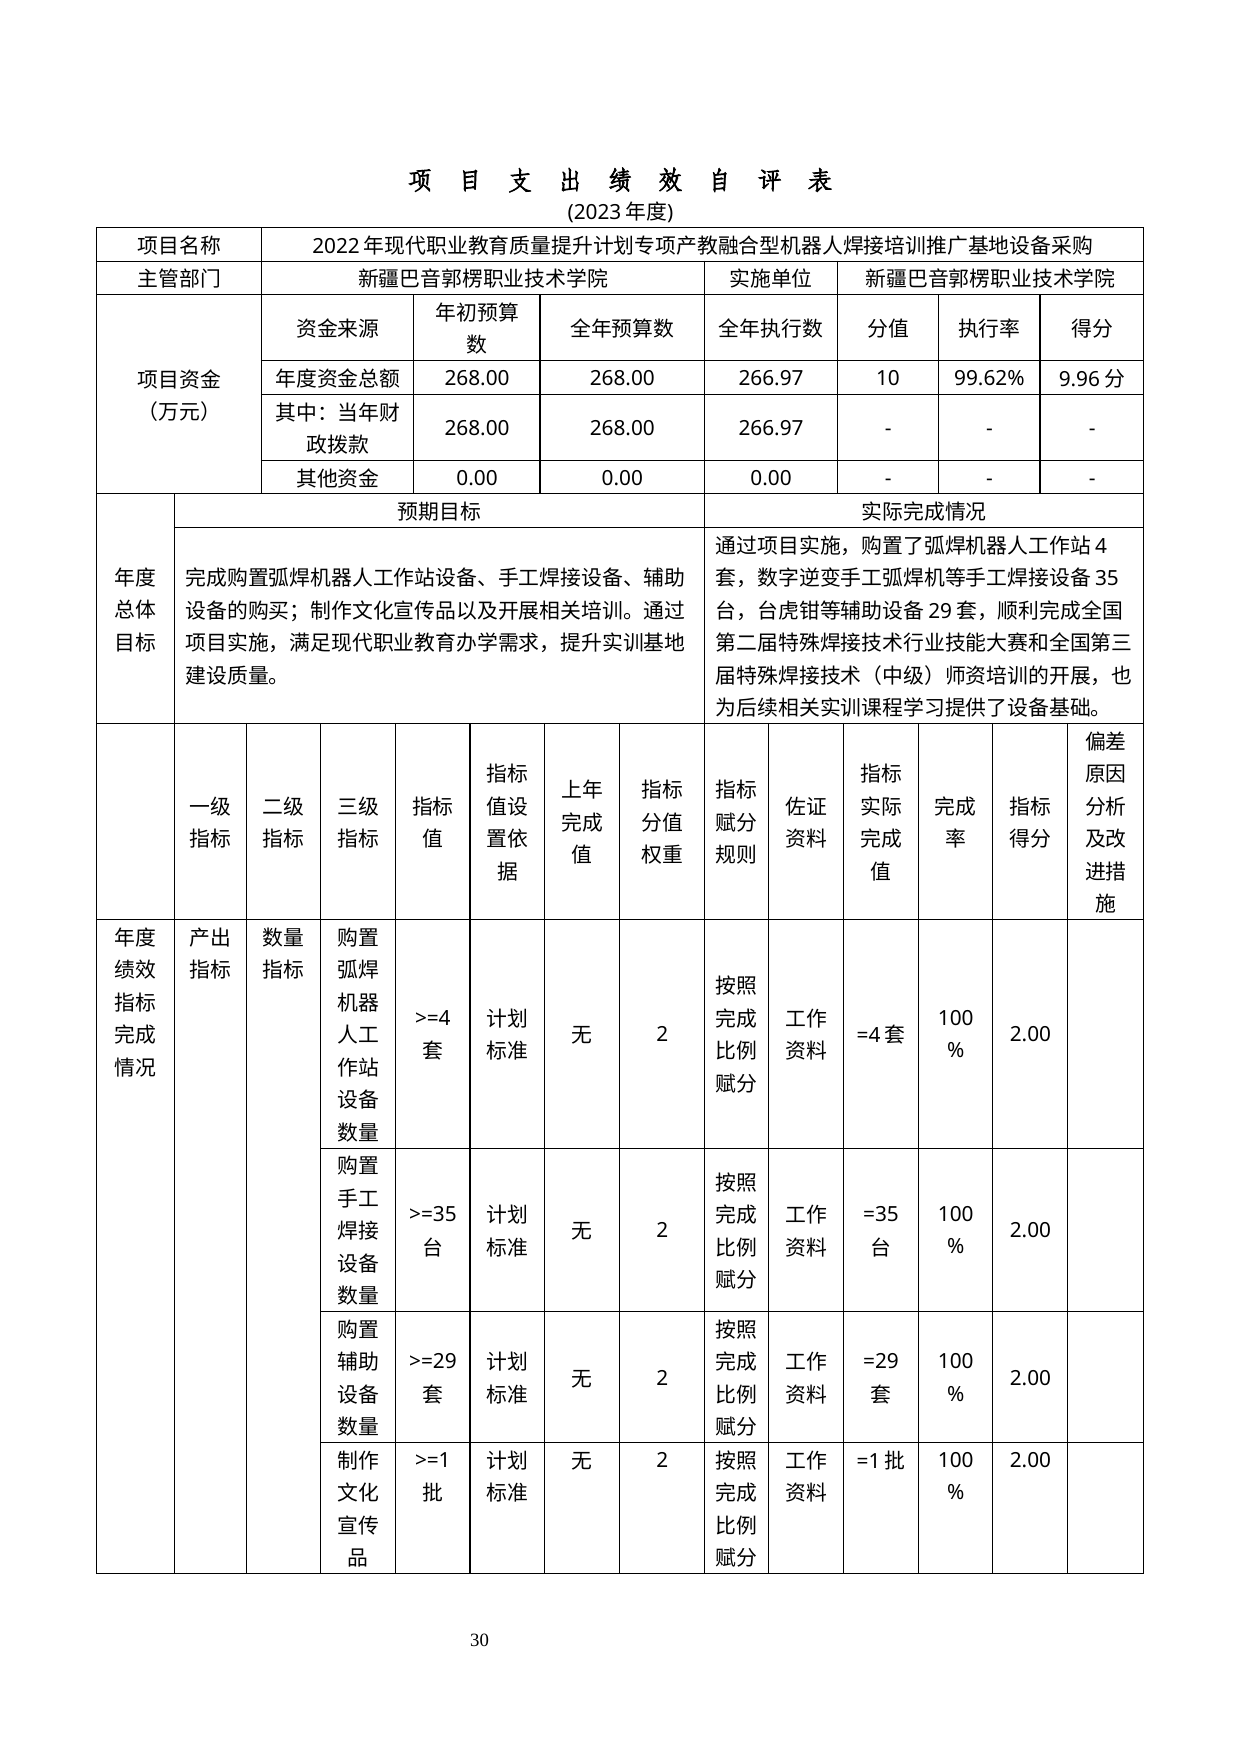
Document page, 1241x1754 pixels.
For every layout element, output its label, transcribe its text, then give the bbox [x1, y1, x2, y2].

table_cell 2.00 [993, 920, 1067, 1147]
table_cell 主管部门 [97, 262, 261, 294]
table_cell 按照完成比例赋分 [705, 1443, 768, 1573]
table_cell 购置辅助设备数量 [321, 1312, 395, 1442]
table_cell 计划标准 [471, 1312, 544, 1442]
table_cell 指标分值权重 [620, 724, 704, 919]
table_cell 其他资金 [262, 461, 413, 493]
table_cell [1068, 1312, 1143, 1442]
table_cell 0.00 [414, 461, 539, 493]
table_cell 按照完成比例赋分 [705, 1312, 768, 1442]
table_cell 无 [545, 920, 619, 1147]
table_cell 计划标准 [471, 1149, 544, 1311]
table_cell 268.00 [414, 361, 539, 394]
table_cell 2 [620, 1443, 704, 1573]
table_cell 指标值 [396, 724, 469, 919]
table_cell 上年完成值 [545, 724, 619, 919]
table_cell 2.00 [993, 1443, 1067, 1573]
table_cell 计划标准 [471, 920, 544, 1147]
table_cell 10 [838, 361, 938, 394]
table_cell =4套 [844, 920, 918, 1147]
table_cell 266.97 [705, 361, 837, 394]
table_cell 年度绩效指标完成情况 [97, 920, 174, 1573]
table_cell 二级指标 [247, 724, 320, 919]
table_cell - [1041, 461, 1143, 493]
table_cell 100% [919, 920, 992, 1147]
table_cell 工作资料 [769, 1312, 843, 1442]
table_cell 项目资金 （万元） [97, 295, 261, 493]
table_cell 2 [620, 920, 704, 1147]
table_cell 三级指标 [321, 724, 395, 919]
table_cell 制作文化宣传品 [321, 1443, 395, 1573]
table_cell [97, 724, 174, 919]
table_cell [1068, 920, 1143, 1147]
table_cell 年度资金总额 [262, 361, 413, 394]
table_cell 新疆巴音郭楞职业技术学院 [262, 262, 704, 294]
table_cell 2.00 [993, 1312, 1067, 1442]
table_header 项 目 支 出 绩 效 自 评 表 [97, 162, 1143, 194]
table_cell 计划标准 [471, 1443, 544, 1573]
table_cell - [939, 461, 1039, 493]
table_cell 按照完成比例赋分 [705, 920, 768, 1147]
table_cell 100% [919, 1443, 992, 1573]
table_cell 2022年现代职业教育质量提升计划专项产教融合型机器人焊接培训推广基地设备采购 [262, 228, 1143, 261]
table_cell 全年执行数 [705, 295, 837, 360]
table_cell 2.00 [993, 1149, 1067, 1311]
table_cell 数量指标 [247, 920, 320, 1573]
table_cell 266.97 [705, 395, 837, 460]
table_cell 新疆巴音郭楞职业技术学院 [838, 262, 1143, 294]
table_cell [1068, 1443, 1143, 1573]
table_cell 268.00 [541, 395, 704, 460]
table_cell 268.00 [414, 395, 539, 460]
table_cell 实施单位 [705, 262, 837, 294]
table_cell 年度总体目标 [97, 494, 174, 723]
table_cell 0.00 [541, 461, 704, 493]
table_cell 完成率 [919, 724, 992, 919]
table_cell 购置手工焊接设备数量 [321, 1149, 395, 1311]
table_cell 工作资料 [769, 920, 843, 1147]
table_cell 得分 [1041, 295, 1143, 360]
table_cell 指标赋分规则 [705, 724, 768, 919]
table_cell 100% [919, 1149, 992, 1311]
table_cell 分值 [838, 295, 938, 360]
table_cell 年初预算数 [414, 295, 539, 360]
table_cell 100% [919, 1312, 992, 1442]
table_cell 项目名称 [97, 228, 261, 261]
table_cell 执行率 [939, 295, 1039, 360]
table_cell 全年预算数 [541, 295, 704, 360]
table_cell 偏差原因分析及改进措施 [1068, 724, 1143, 919]
table_cell 一级指标 [175, 724, 246, 919]
table_cell >=35台 [396, 1149, 469, 1311]
table_cell 无 [545, 1149, 619, 1311]
table_cell - [939, 395, 1039, 460]
table_cell 无 [545, 1443, 619, 1573]
table_cell 2 [620, 1149, 704, 1311]
table_cell 2 [620, 1312, 704, 1442]
table_cell 9.96分 [1041, 361, 1143, 394]
table_cell 工作资料 [769, 1149, 843, 1311]
table_cell 通过项目实施，购置了弧焊机器人工作站4套，数字逆变手工弧焊机等手工焊接设备35台，台虎钳等辅助设备29套，顺利完成全国第二届特殊焊接技术行业技能大赛和全国第三届特殊焊接技术（中级）师资培训的开展，也为后续相关实训课程学习提供了设备基础。 [705, 528, 1143, 723]
table_cell 产出指标 [175, 920, 246, 1573]
table_cell 购置弧焊机器人工作站设备数量 [321, 920, 395, 1147]
table_cell (2023年度) [97, 195, 1143, 227]
table_cell 佐证资料 [769, 724, 843, 919]
table_cell 99.62% [939, 361, 1039, 394]
table_cell 0.00 [705, 461, 837, 493]
table_cell 预期目标 [175, 494, 704, 527]
table_cell 指标得分 [993, 724, 1067, 919]
table_cell >=29套 [396, 1312, 469, 1442]
table_cell [1068, 1149, 1143, 1311]
table_cell 指标值设置依据 [471, 724, 544, 919]
table_cell 268.00 [541, 361, 704, 394]
table_cell - [1041, 395, 1143, 460]
table_cell 无 [545, 1312, 619, 1442]
table_cell 其中：当年财政拨款 [262, 395, 413, 460]
table_cell =1批 [844, 1443, 918, 1573]
table_cell 实际完成情况 [705, 494, 1143, 527]
table_cell >=4套 [396, 920, 469, 1147]
table_cell 资金来源 [262, 295, 413, 360]
table_cell - [838, 461, 938, 493]
table_cell =29套 [844, 1312, 918, 1442]
table_cell - [838, 395, 938, 460]
table_cell 完成购置弧焊机器人工作站设备、手工焊接设备、辅助设备的购买；制作文化宣传品以及开展相关培训。通过项目实施，满足现代职业教育办学需求，提升实训基地建设质量。 [175, 528, 704, 723]
table_cell >=1批 [396, 1443, 469, 1573]
table_cell 指标实际完成值 [844, 724, 918, 919]
table_cell 工作资料 [769, 1443, 843, 1573]
table_cell =35台 [844, 1149, 918, 1311]
table_cell 按照完成比例赋分 [705, 1149, 768, 1311]
